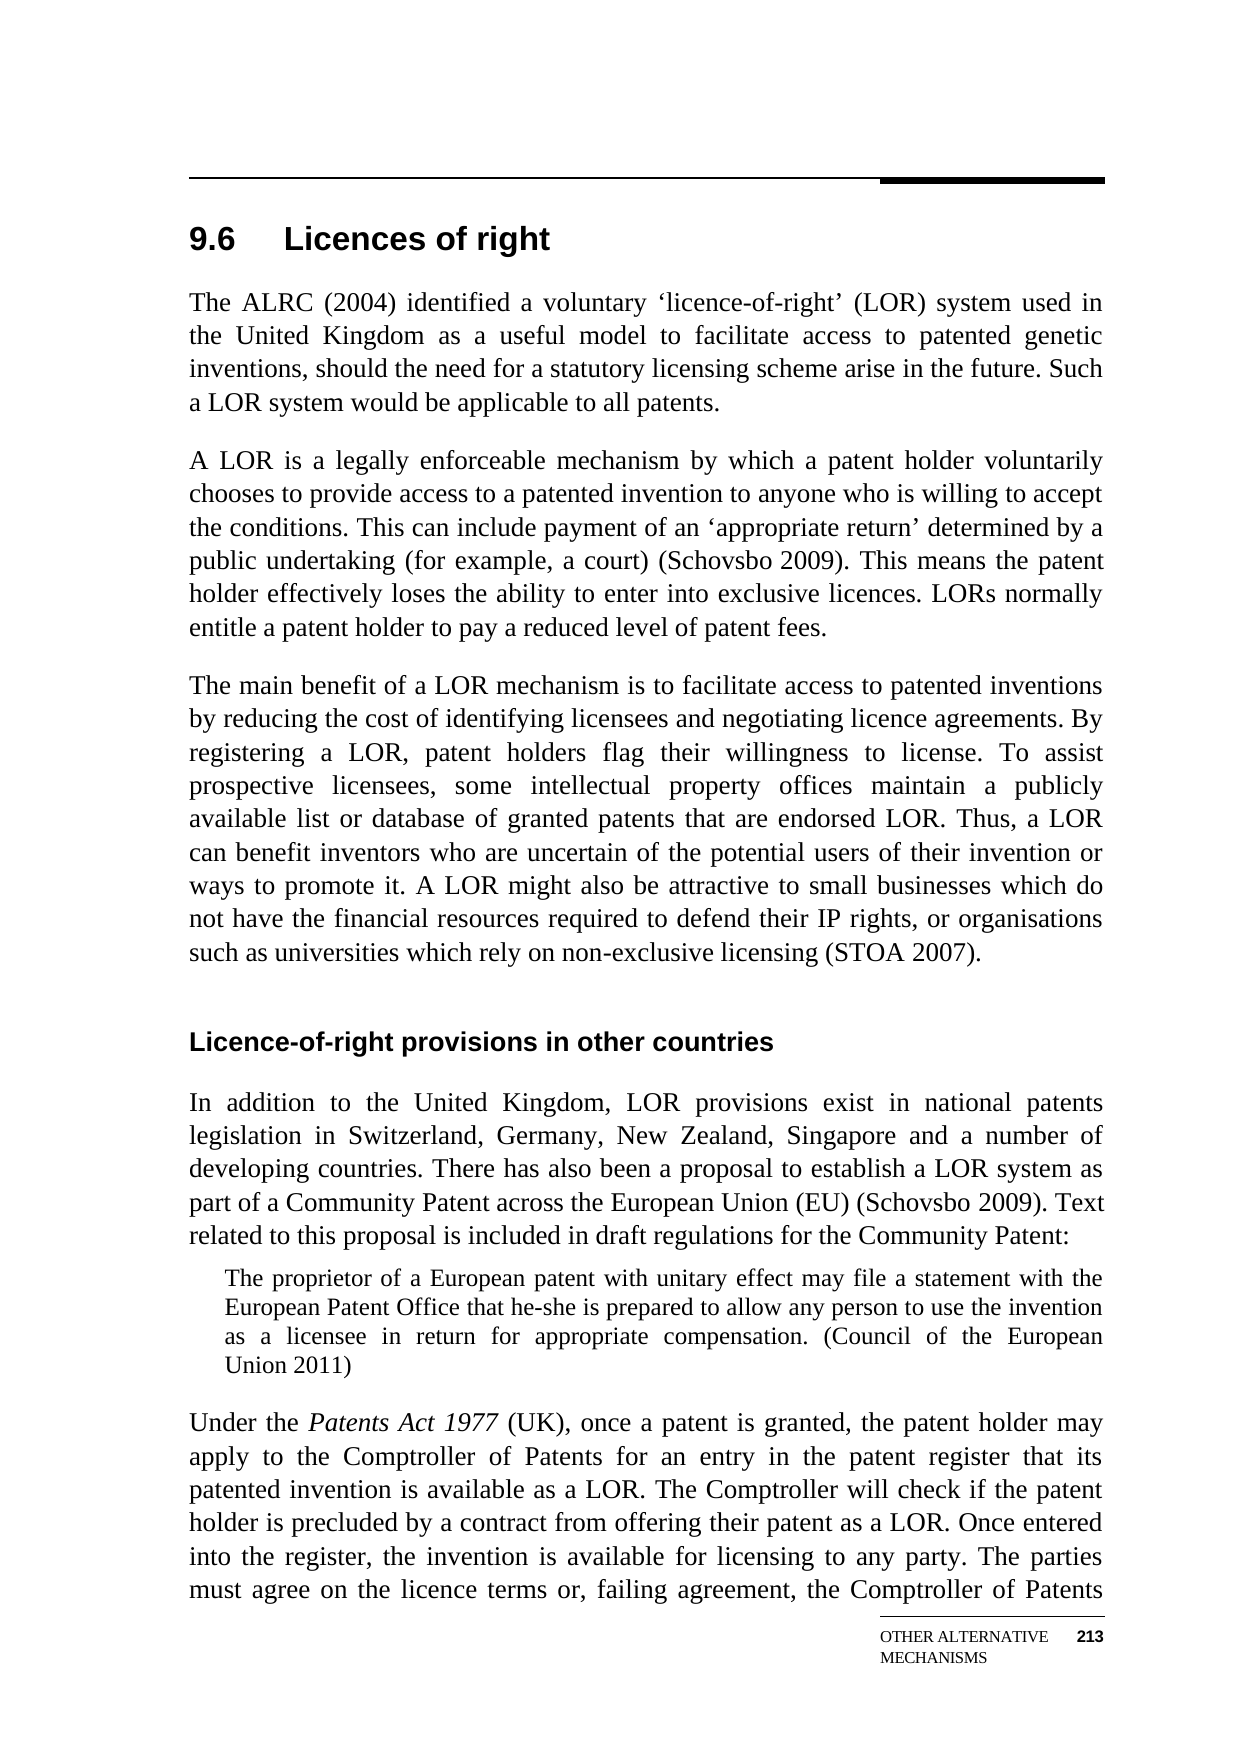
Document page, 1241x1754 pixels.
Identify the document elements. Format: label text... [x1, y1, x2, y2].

text In addition to the United Kingdom, LOR provisions exist in national patents legislation in Switzerland, Germany, New Zealand, Singapore and a number of developing countries. There has also been a proposal to establish a LOR system as part of a Community Patent across the European Union (EU) (Schovsbo 2009). Text related to this proposal is included in draft regulations for the Community Patent: [189, 1083, 1104, 1250]
text The proprietor of a European patent with unitary effect may file a statement with the European Patent Office that he-she is prepared to allow any person to use the invention as a licensee in return for appropriate compensation. (Council of the European Union 2011) [224, 1263, 1104, 1379]
text A LOR is a legally enforceable mechanism by which a patent holder voluntarily chooses to provide access to a patented invention to anyone who is willing to accept the conditions. This can include payment of an ‘appropriate return’ determined by a public undertaking (for example, a court) (Schovsbo 2009). This means the patent holder effectively loses the ability to enter into exclusive licences. LORs normally entitle a patent holder to pay a reduced level of patent fees. [189, 442, 1104, 642]
text The ALRC (2004) identified a voluntary ‘licence-of-right’ (LOR) system used in the United Kingdom as a useful model to facilitate access to patented genetic inventions, should the need for a statutory licensing scheme arise in the future. Such a LOR system would be applicable to all patents. [189, 283, 1104, 417]
text The main benefit of a LOR mechanism is to facilitate access to patented inventions by reducing the cost of identifying licensees and negotiating licence agreements. By registering a LOR, patent holders flag their willingness to license. To assist prospective licensees, some intellectual property offices maintain a publicly available list or database of granted patents that are endorsed LOR. Thus, a LOR can benefit inventors who are uncertain of the potential users of their invention or ways to promote it. A LOR might also be attractive to small businesses which do not have the financial resources required to defend their IP rights, or organisations such as universities which rely on non-exclusive licensing (STOA 2007). [189, 667, 1104, 967]
subtitle Licence-of-right provisions in other countries [189, 1025, 1104, 1058]
